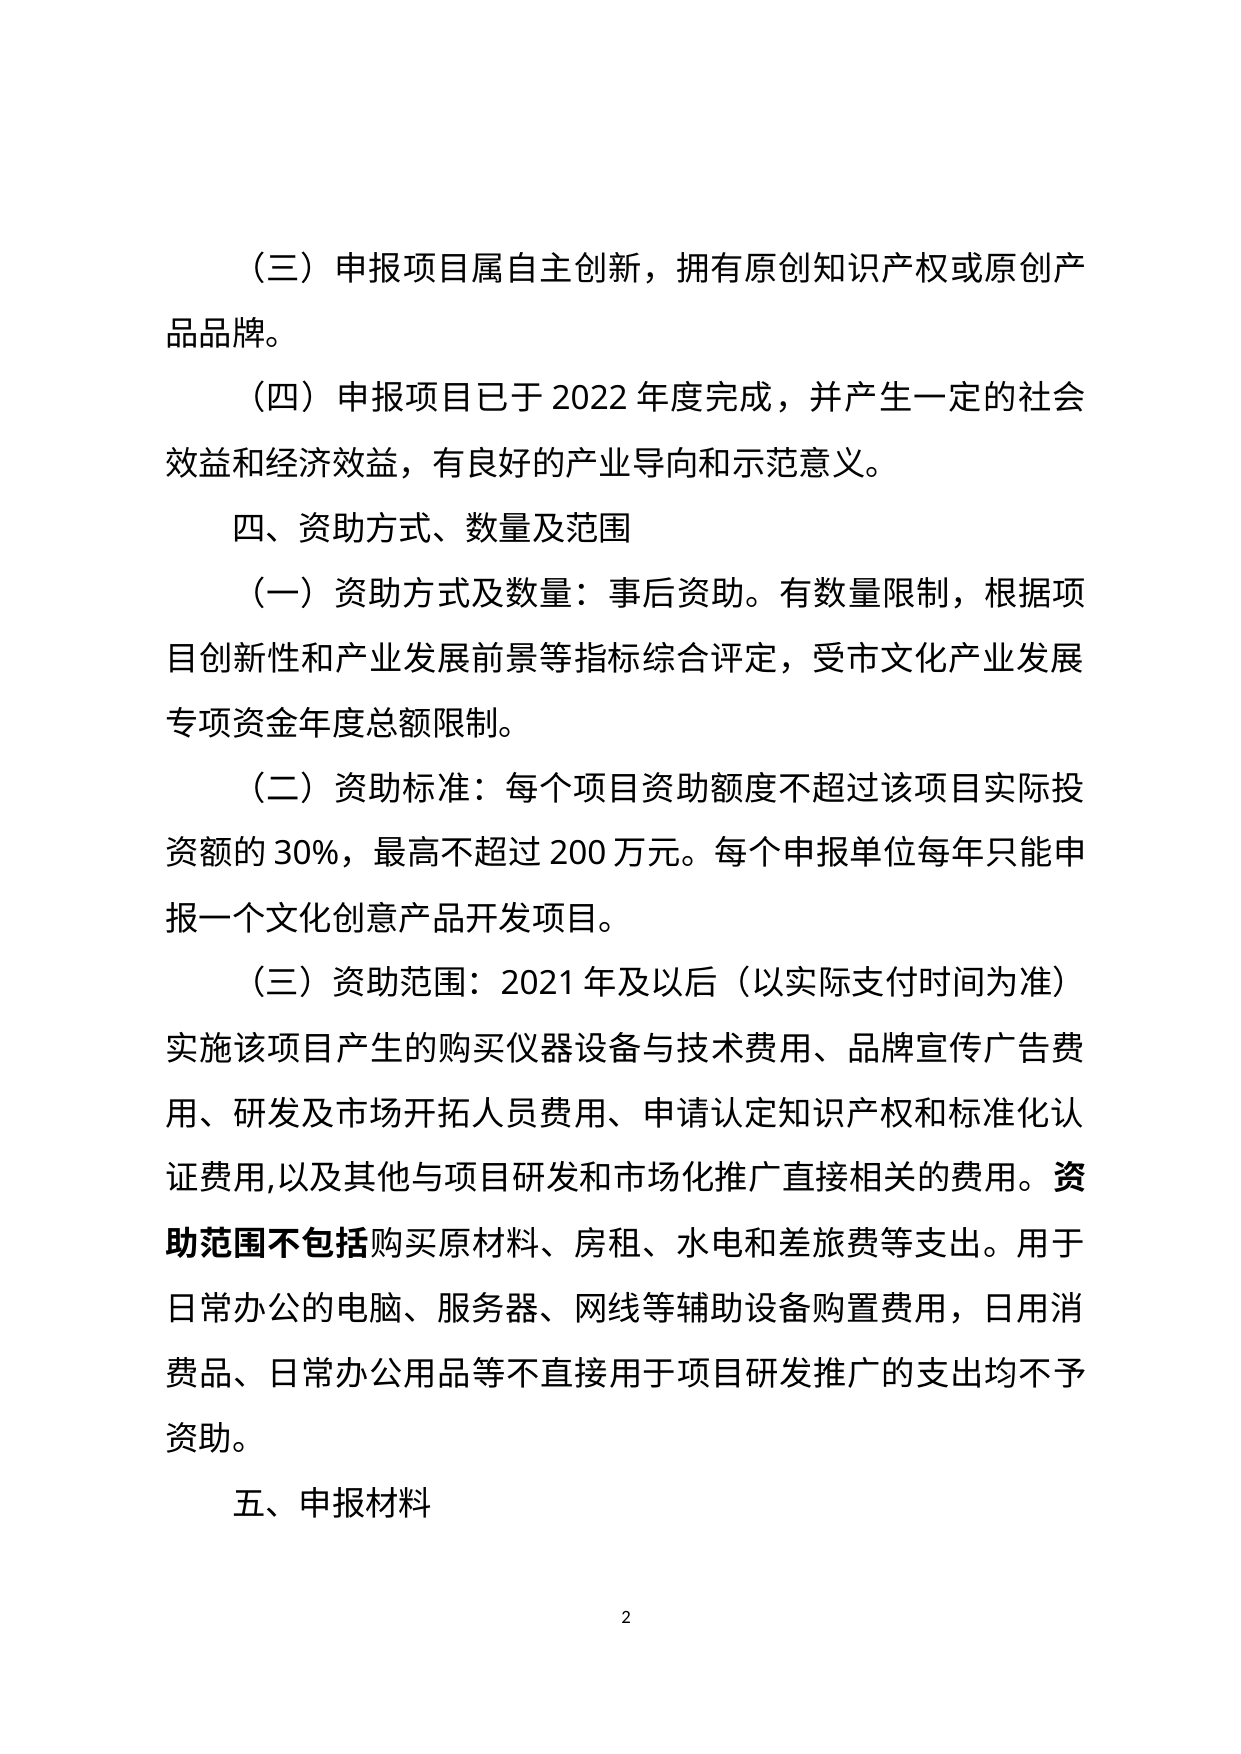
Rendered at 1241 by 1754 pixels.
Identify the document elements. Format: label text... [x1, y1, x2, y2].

text （二）资助标准：每个项目资助额度不超过该项目实际投资额的30%，最高不超过200万元。每个申报单位每年只能申报一个文化创意产品开发项目。 [165, 753, 1087, 948]
text 五、申报材料 [165, 1468, 1087, 1533]
text 四、资助方式、数量及范围 [165, 493, 1087, 558]
text （三）资助范围：2021年及以后（以实际支付时间为准）实施该项目产生的购买仪器设备与技术费用、品牌宣传广告费用、研发及市场开拓人员费用、申请认定知识产权和标准化认证费用,以及其他与项目研发和市场化推广直接相关的费用。资助范围不包括购买原材料、房租、水电和差旅费等支出。用于日常办公的电脑、服务器、网线等辅助设备购置费用，日用消费品、日常办公用品等不直接用于项目研发推广的支出均不予资助。 [165, 948, 1087, 1468]
text （一）资助方式及数量：事后资助。有数量限制，根据项目创新性和产业发展前景等指标综合评定，受市文化产业发展专项资金年度总额限制。 [165, 558, 1087, 753]
text （三）申报项目属自主创新，拥有原创知识产权或原创产品品牌。 [165, 233, 1087, 363]
text （四）申报项目已于2022年度完成，并产生一定的社会效益和经济效益，有良好的产业导向和示范意义。 [165, 363, 1087, 493]
